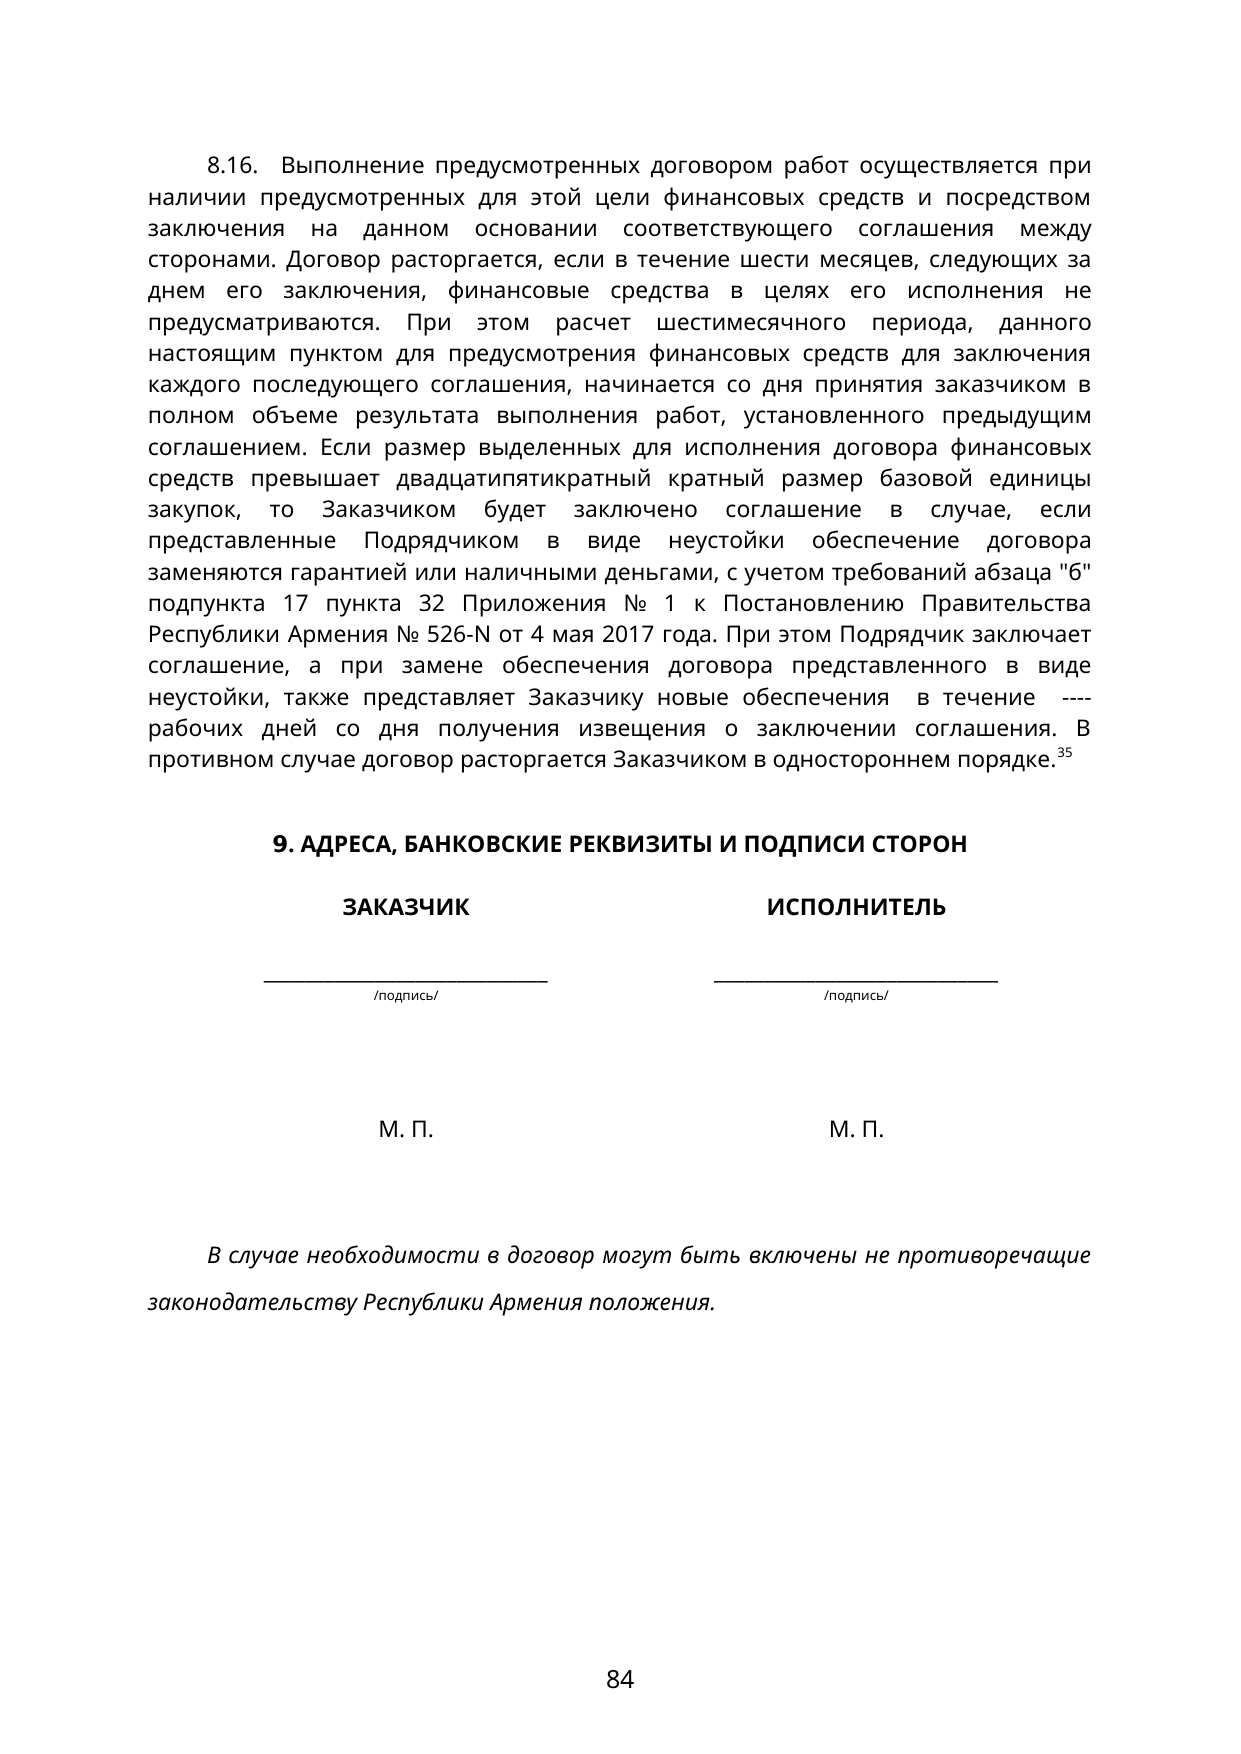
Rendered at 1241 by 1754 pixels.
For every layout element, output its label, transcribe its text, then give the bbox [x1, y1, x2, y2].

text 8.16. Выполнение предусмотренных договором работ осуществляется при наличии предусмотренных для этой цели финансовых средств и посредством заключения на данном основании соответствующего соглашения между сторонами. Договор расторгается, если в течение шести месяцев, следующих за днем его заключения, финансовые средства в целях его исполнения не предусматриваются. При этом расчет шестимесячного периода, данного настоящим пунктом для предусмотрения финансовых средств для заключения каждого последующего соглашения, начинается со дня принятия заказчиком в полном объеме результата выполнения работ, установленного предыдущим соглашением. Если размер выделенных для исполнения договора финансовых средств превышает двадцатипятикратный кратный размер базовой единицы закупок, то Заказчиком будет заключенo соглашение в случае, если представленные Подрядчиком в виде неустойки обеспечение договора заменяются гарантией или наличными деньгами, с учетом требований абзаца "б" подпункта 17 пункта 32 Приложения № 1 к Постановлению Правительства Республики Армения № 526-N от 4 мая 2017 года. При этом Подрядчик заключает соглашение, а при замене обеспечения договора представленного в виде неустойки, также представляет Заказчику новые обеспечения в течение ---- рабочих дней со дня получения извещения о заключении соглашения. В противном случае договор расторгается Заказчиком в одностороннем порядке.35 [148, 149, 1092, 774]
text 9. АДРЕСА, БАНКОВСКИЕ РЕКВИЗИТЫ И ПОДПИСИ СТОРОН [148, 828, 1092, 859]
table_header ЗАКАЗЧИК ____________________________ /подпись/ М. П. [170, 891, 642, 1175]
text В случае необходимости в договор могут быть включены не противоречащие законодательству Республики Армения положения. [148, 1239, 1092, 1317]
table_header ИСПОЛНИТЕЛЬ ____________________________ /подпись/ М. П. [642, 891, 1071, 1175]
